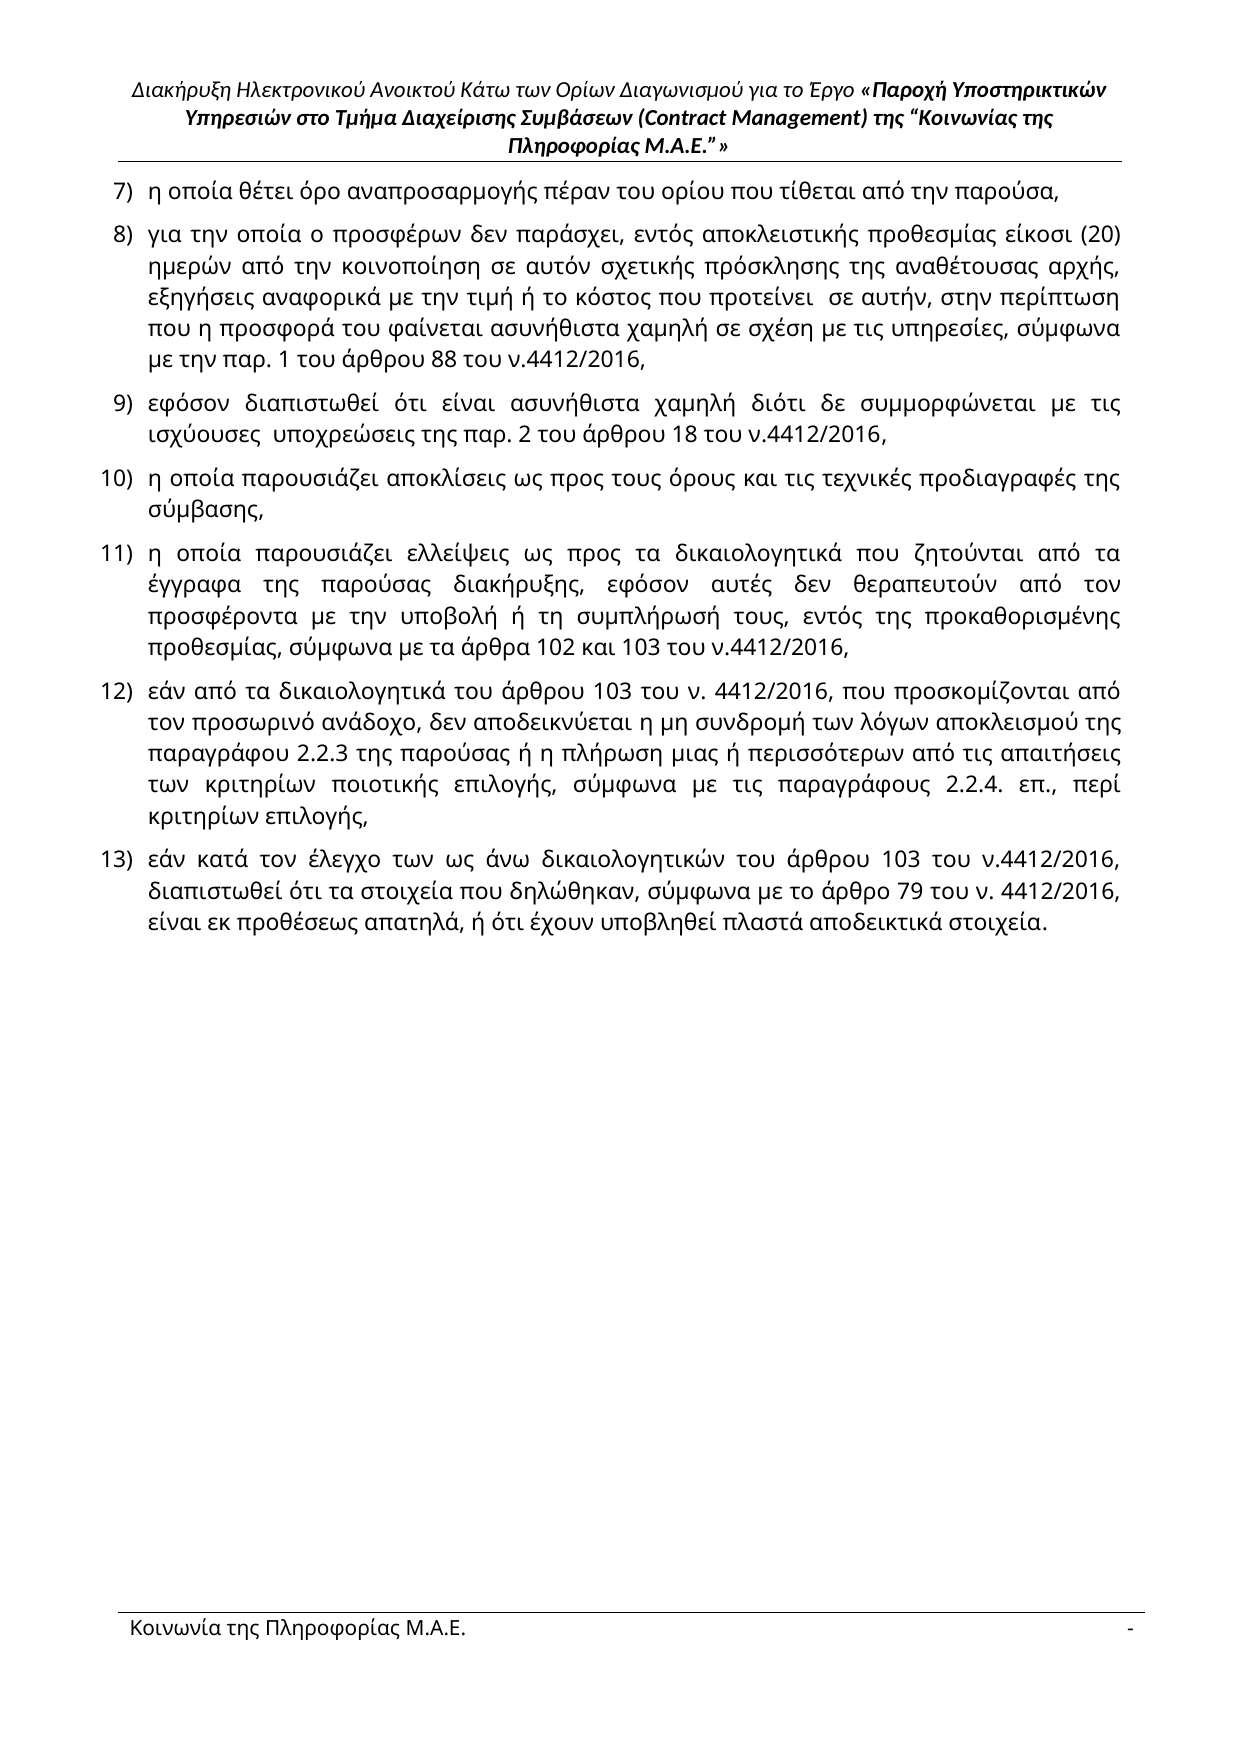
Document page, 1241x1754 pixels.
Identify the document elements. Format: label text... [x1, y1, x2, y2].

list εάν κατά τον έλεγχο των ως άνω δικαιολογητικών του άρθρου 103 του ν.4412/2016, διαπιστωθεί ότι τα στοιχεία που δηλώθηκαν, σύμφωνα με το άρθρο 79 του ν. 4412/2016, είναι εκ προθέσεως απατηλά, ή ότι έχουν υποβληθεί πλαστά αποδεικτικά στοιχεία. [133, 843, 1122, 937]
list εφόσον διαπιστωθεί ότι είναι ασυνήθιστα χαμηλή διότι δε συμμορφώνεται με τις ισχύουσες υποχρεώσεις της παρ. 2 του άρθρου 18 του ν.4412/2016, [133, 387, 1122, 450]
list η οποία παρουσιάζει ελλείψεις ως προς τα δικαιολογητικά που ζητούνται από τα έγγραφα της παρούσας διακήρυξης, εφόσον αυτές δεν θεραπευτούν από τον προσφέροντα με την υποβολή ή τη συμπλήρωσή τους, εντός της προκαθορισμένης προθεσμίας, σύμφωνα με τα άρθρα 102 και 103 του ν.4412/2016, [133, 537, 1122, 662]
list η οποία θέτει όρο αναπροσαρμογής πέραν του ορίου που τίθεται από την παρούσα, [133, 175, 1122, 206]
list εάν από τα δικαιολογητικά του άρθρου 103 του ν. 4412/2016, που προσκομίζονται από τον προσωρινό ανάδοχο, δεν αποδεικνύεται η μη συνδρομή των λόγων αποκλεισμού της παραγράφου 2.2.3 της παρούσας ή η πλήρωση μιας ή περισσότερων από τις απαιτήσεις των κριτηρίων ποιοτικής επιλογής, σύμφωνα με τις παραγράφους 2.2.4. επ., περί κριτηρίων επιλογής, [133, 675, 1122, 831]
list η οποία παρουσιάζει αποκλίσεις ως προς τους όρους και τις τεχνικές προδιαγραφές της σύμβασης, [133, 462, 1122, 525]
list για την οποία ο προσφέρων δεν παράσχει, εντός αποκλειστικής προθεσμίας είκοσι (20) ημερών από την κοινοποίηση σε αυτόν σχετικής πρόσκλησης της αναθέτουσας αρχής, εξηγήσεις αναφορικά με την τιμή ή το κόστος που προτείνει σε αυτήν, στην περίπτωση που η προσφορά του φαίνεται ασυνήθιστα χαμηλή σε σχέση με τις υπηρεσίες, σύμφωνα με την παρ. 1 του άρθρου 88 του ν.4412/2016, [133, 218, 1122, 375]
